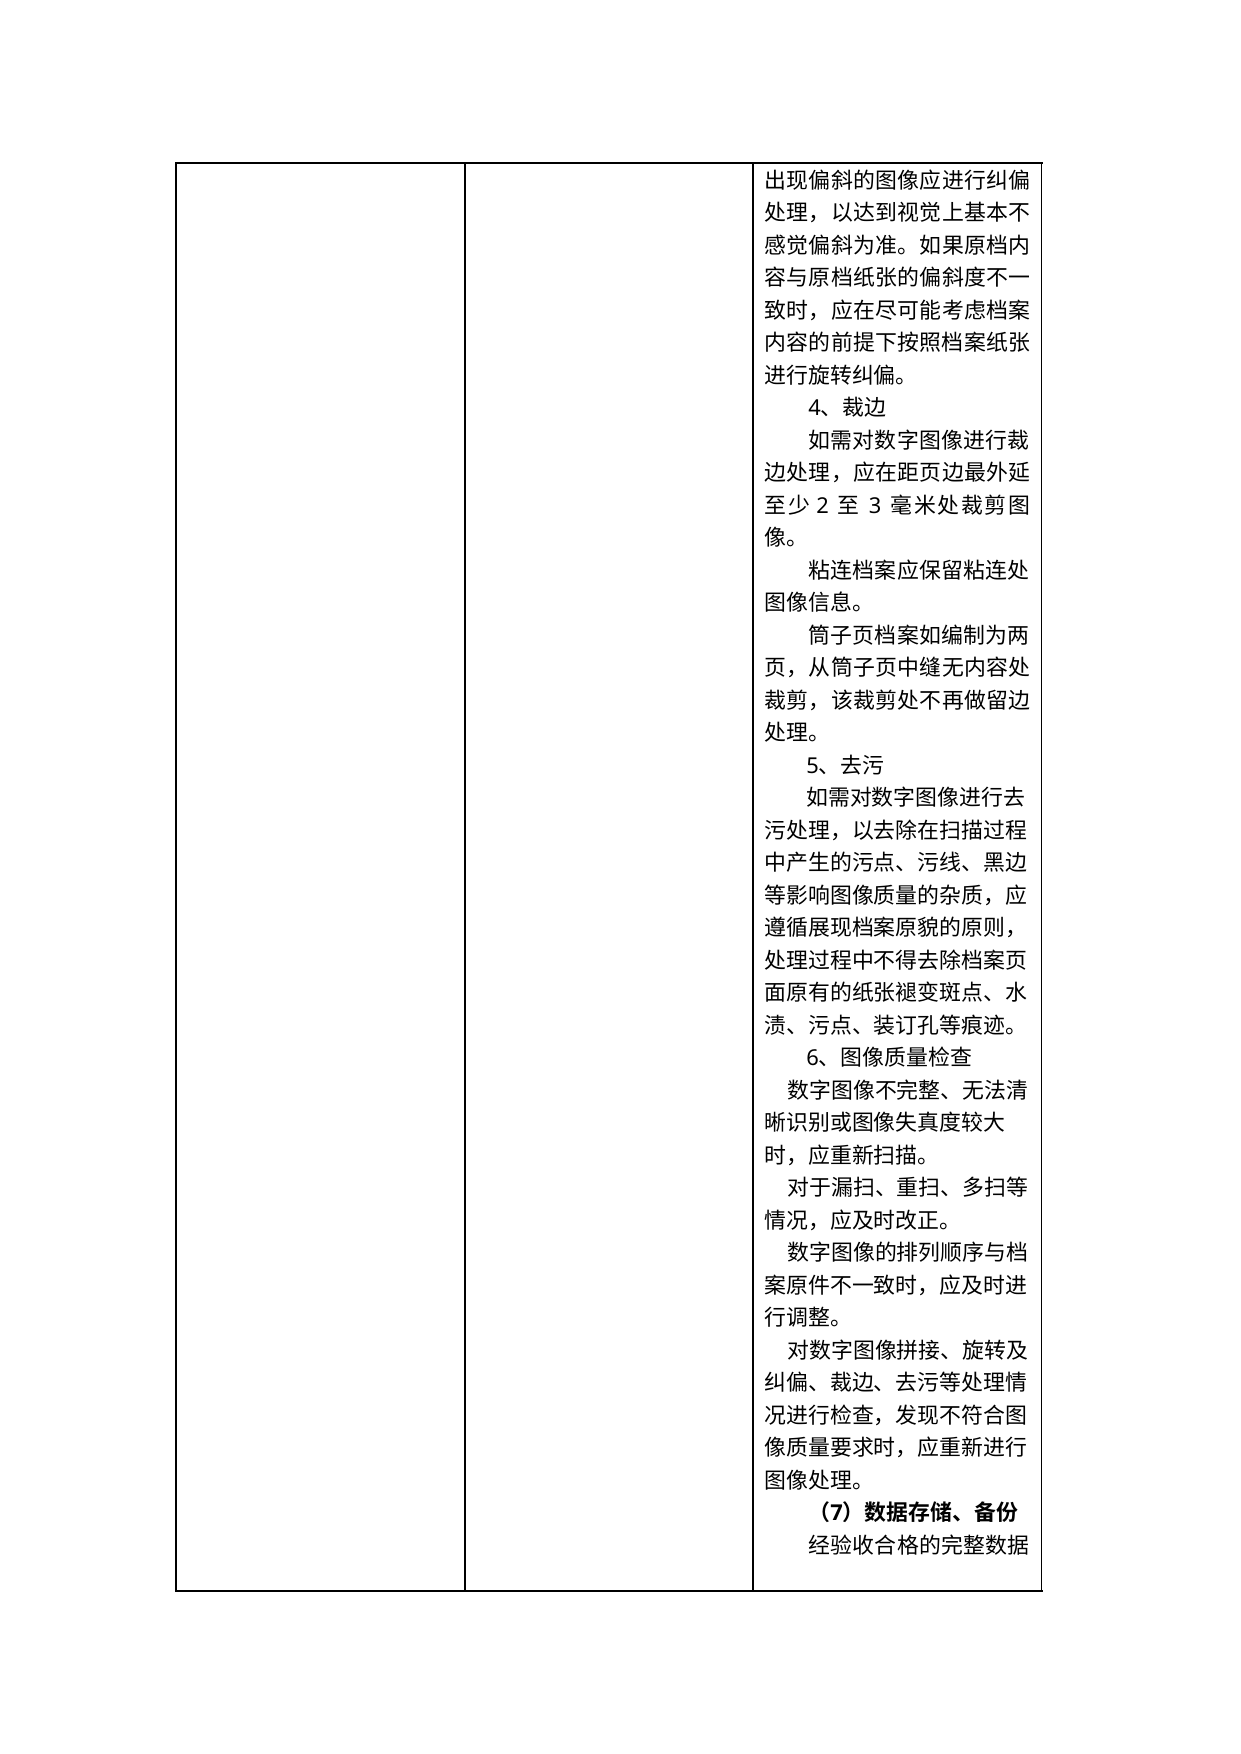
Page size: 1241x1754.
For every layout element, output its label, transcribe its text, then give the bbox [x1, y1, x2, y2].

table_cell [754, 164, 1041, 1590]
table_cell [466, 164, 752, 1590]
table_cell 1 [177, 164, 464, 1590]
